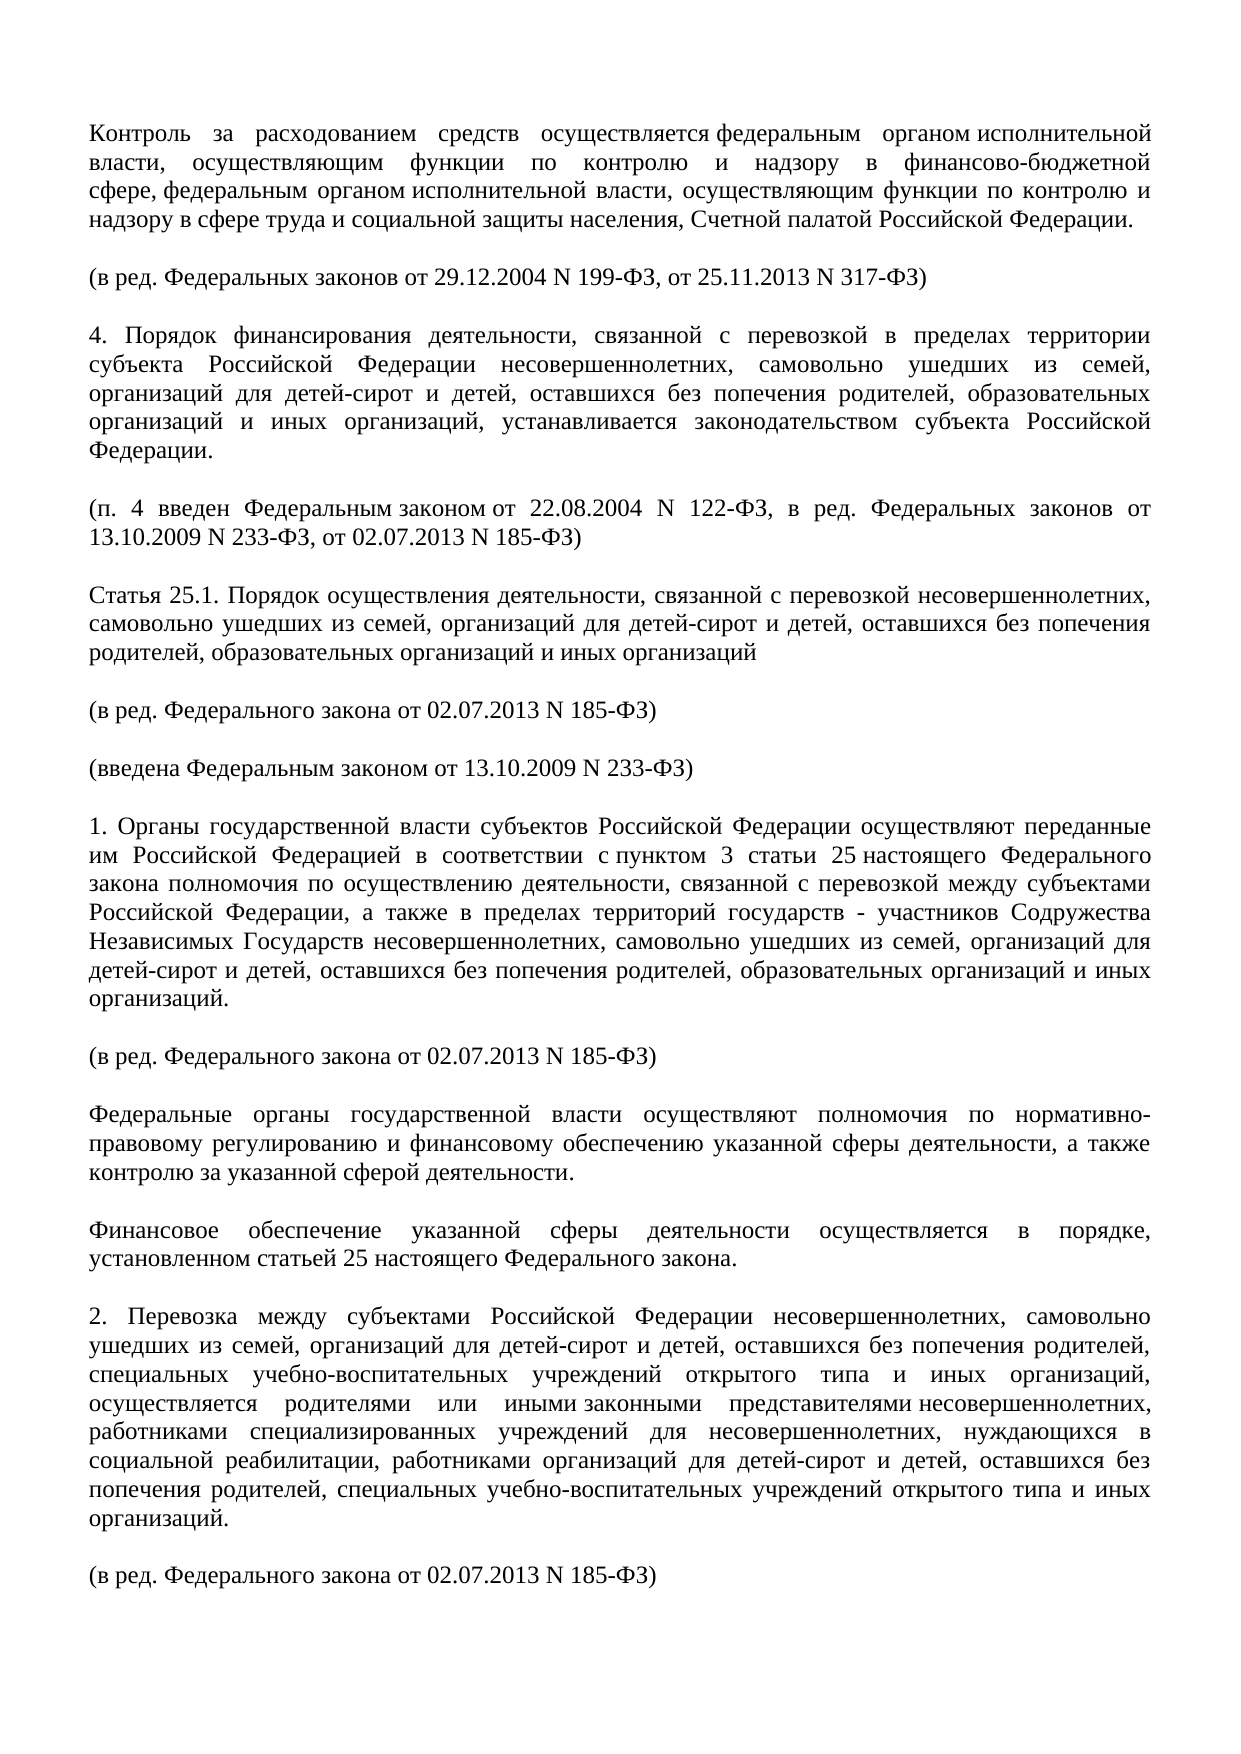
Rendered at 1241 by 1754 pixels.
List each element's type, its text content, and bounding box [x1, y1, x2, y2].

text (в ред. Федерального закона от 02.07.2013 N 185-ФЗ) [89, 695, 1152, 724]
text (п. 4 введен Федеральным законом от 22.08.2004 N 122-ФЗ, в ред. Федеральных законов от 13.10.2009 N 233-ФЗ, от 02.07.2013 N 185-ФЗ) [89, 493, 1152, 551]
text (в ред. Федеральных законов от 29.12.2004 N 199-ФЗ, от 25.11.2013 N 317-ФЗ) [89, 262, 1152, 291]
text 1. Органы государственной власти субъектов Российской Федерации осуществляют переданные им Российской Федерацией в соответствии с пунктом 3 статьи 25 настоящего Федерального закона полномочия по осуществлению деятельности, связанной с перевозкой между субъектами Российской Федерации, а также в пределах территорий государств - участников Содружества Независимых Государств несовершеннолетних, самовольно ушедших из семей, организаций для детей-сирот и детей, оставшихся без попечения родителей, образовательных организаций и иных организаций. [89, 811, 1152, 1012]
text 2. Перевозка между субъектами Российской Федерации несовершеннолетних, самовольно ушедших из семей, организаций для детей-сирот и детей, оставшихся без попечения родителей, специальных учебно-воспитательных учреждений открытого типа и иных организаций, осуществляется родителями или иными законными представителями несовершеннолетних, работниками специализированных учреждений для несовершеннолетних, нуждающихся в социальной реабилитации, работниками организаций для детей-сирот и детей, оставшихся без попечения родителей, специальных учебно-воспитательных учреждений открытого типа и иных организаций. [89, 1301, 1152, 1531]
text Федеральные органы государственной власти осуществляют полномочия по нормативно-правовому регулированию и финансовому обеспечению указанной сферы деятельности, а также контролю за указанной сферой деятельности. [89, 1099, 1152, 1186]
text (в ред. Федерального закона от 02.07.2013 N 185-ФЗ) [89, 1041, 1152, 1070]
text Финансовое обеспечение указанной сферы деятельности осуществляется в порядке, установленном статьей 25 настоящего Федерального закона. [89, 1215, 1152, 1272]
text Статья 25.1. Порядок осуществления деятельности, связанной с перевозкой несовершеннолетних, самовольно ушедших из семей, организаций для детей-сирот и детей, оставшихся без попечения родителей, образовательных организаций и иных организаций [89, 580, 1152, 666]
text (в ред. Федерального закона от 02.07.2013 N 185-ФЗ) [89, 1561, 1152, 1589]
text (введена Федеральным законом от 13.10.2009 N 233-ФЗ) [89, 753, 1152, 782]
text Контроль за расходованием средств осуществляется федеральным органом исполнительной власти, осуществляющим функции по контролю и надзору в финансово-бюджетной сфере, федеральным органом исполнительной власти, осуществляющим функции по контролю и надзору в сфере труда и социальной защиты населения, Счетной палатой Российской Федерации. [89, 118, 1152, 233]
text 4. Порядок финансирования деятельности, связанной с перевозкой в пределах территории субъекта Российской Федерации несовершеннолетних, самовольно ушедших из семей, организаций для детей-сирот и детей, оставшихся без попечения родителей, образовательных организаций и иных организаций, устанавливается законодательством субъекта Российской Федерации. [89, 320, 1152, 464]
